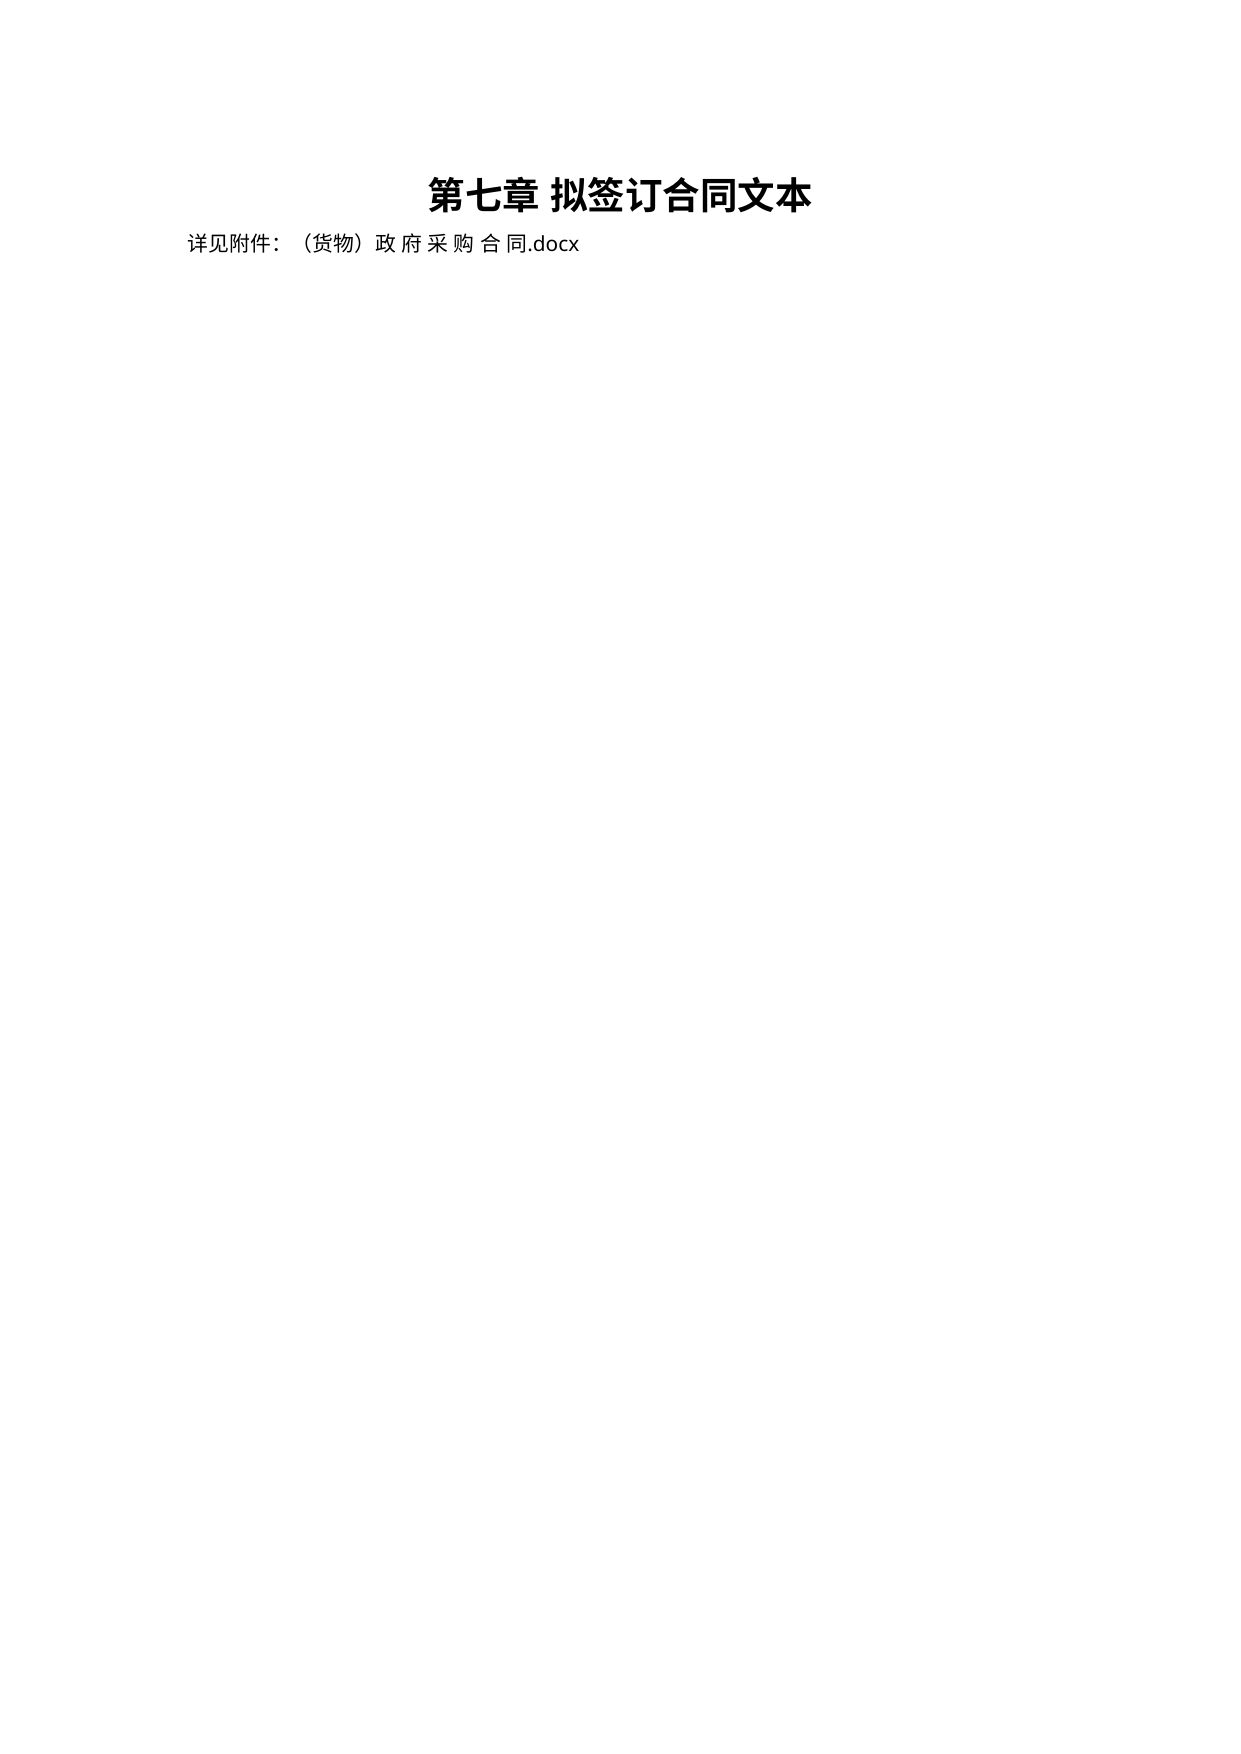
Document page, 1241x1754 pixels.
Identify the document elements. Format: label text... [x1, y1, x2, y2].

text 第七章 拟签订合同文本 [187, 162, 1053, 227]
text 详见附件：（货物）政 府 采 购 合 同.docx [187, 227, 1053, 259]
